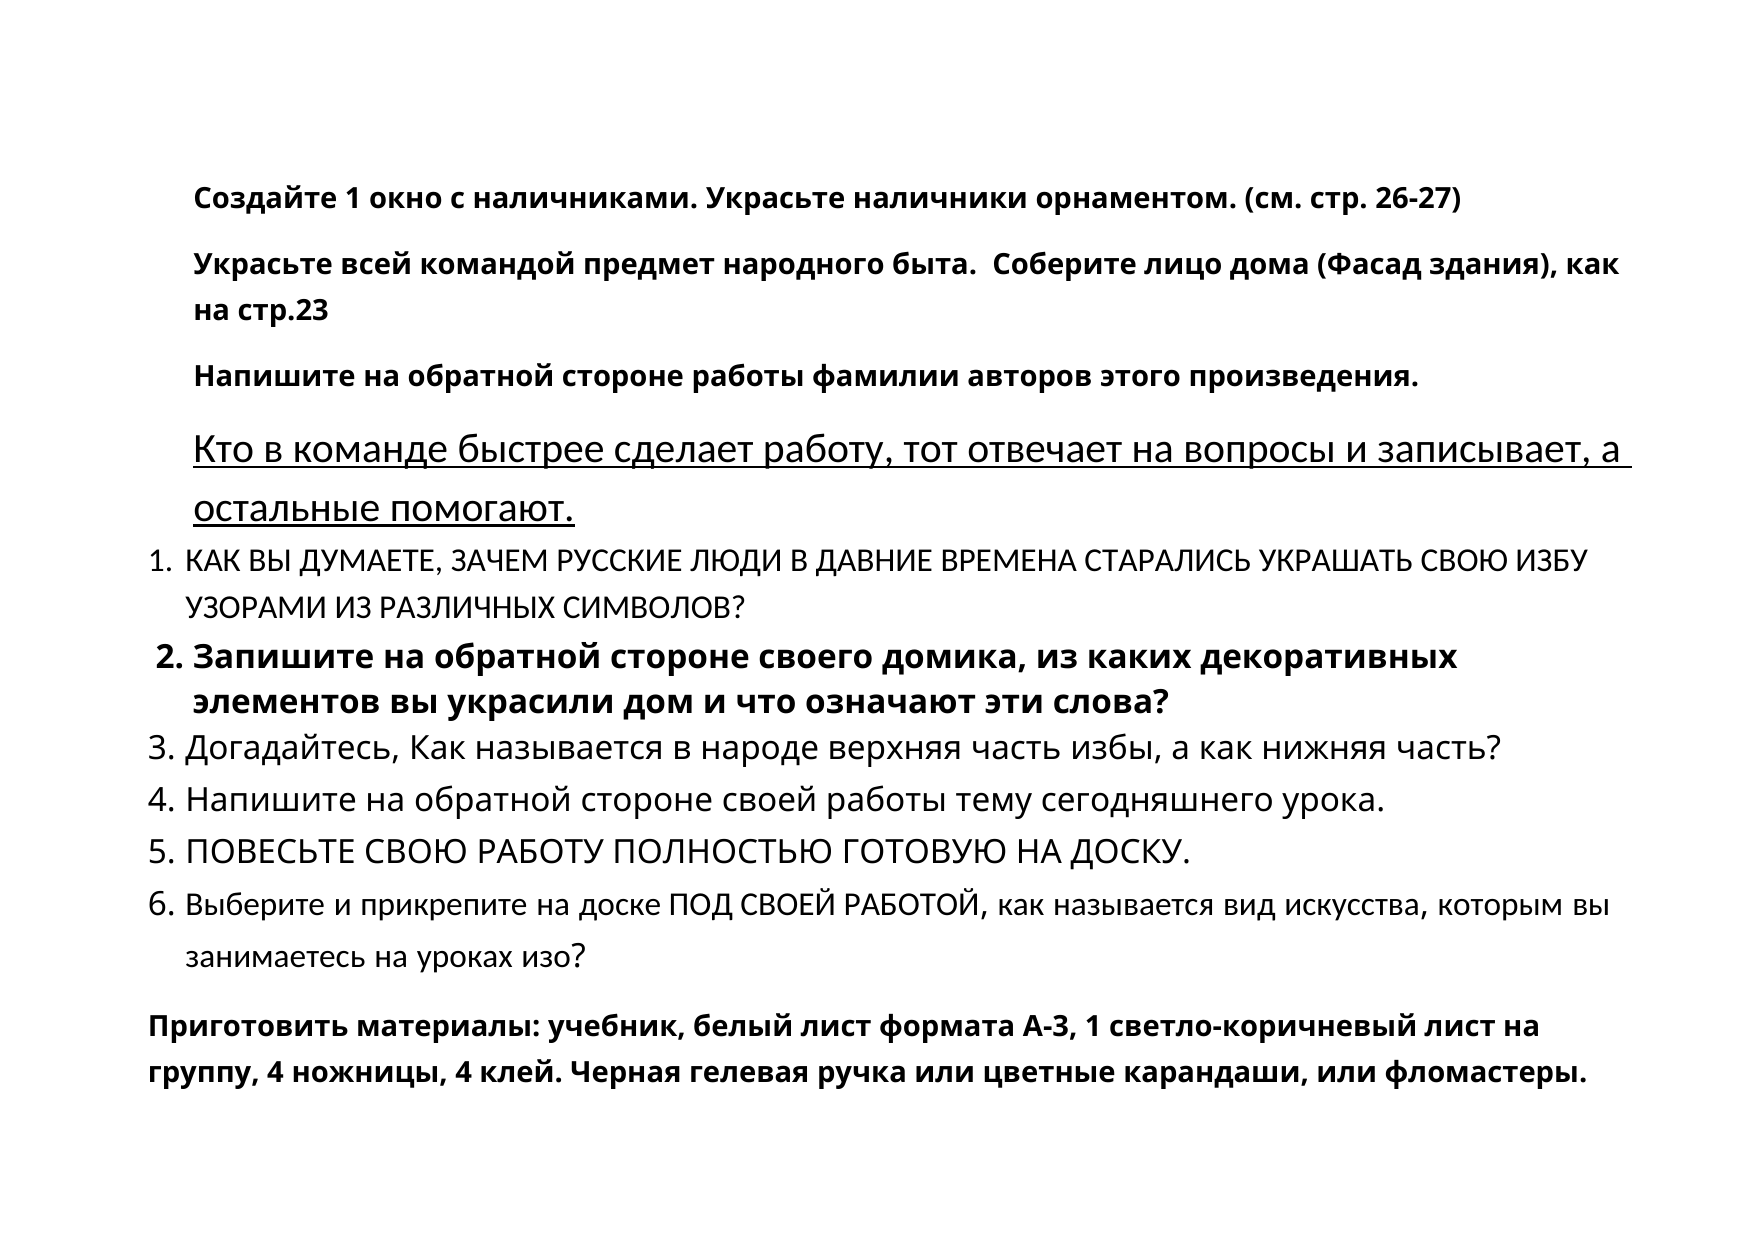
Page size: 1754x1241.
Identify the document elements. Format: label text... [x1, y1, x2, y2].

list Напишите на обратной стороне своей работы тему сегодняшнего урока. [148, 776, 1636, 821]
list Выберите и прикрепите на доске ПОД СВОЕЙ РАБОТОЙ, как называется вид искусства, которым вы занимаетесь на уроках изо? [148, 880, 1636, 978]
text Украсьте всей командой предмет народного быта. Соберите лицо дома (Фасад здания), как на стр.23 [193, 244, 1636, 329]
text Создайте 1 окно с наличниками. Украсьте наличники орнаментом. (см. стр. 26-27) [193, 177, 1636, 217]
text Приготовить материалы: учебник, белый лист формата А-3, 1 светло-коричневый лист на группу, 4 ножницы, 4 клей. Черная гелевая ручка или цветные карандаши, или фломастеры. [148, 1005, 1636, 1091]
list Догадайтесь, Как называется в народе верхняя часть избы, а как нижняя часть? [148, 723, 1636, 769]
list КАК ВЫ ДУМАЕТЕ, ЗАЧЕМ РУССКИЕ ЛЮДИ В ДАВНИЕ ВРЕМЕНА СТАРАЛИСЬ УКРАШАТЬ СВОЮ ИЗБУ УЗОРАМИ ИЗ РАЗЛИЧНЫХ СИМВОЛОВ? [148, 539, 1636, 627]
list ПОВЕСЬТЕ СВОЮ РАБОТУ ПОЛНОСТЬЮ ГОТОВУЮ НА ДОСКУ. [148, 828, 1636, 873]
list Кто в команде быстрее сделает работу, тот отвечает на вопросы и записывает, а остальные помогают. [193, 422, 1636, 531]
text Напишите на обратной стороне работы фамилии авторов этого произведения. [193, 356, 1636, 395]
list Запишите на обратной стороне своего домика, из каких декоративных элементов вы украсили дом и что означают эти слова? [155, 633, 1636, 723]
